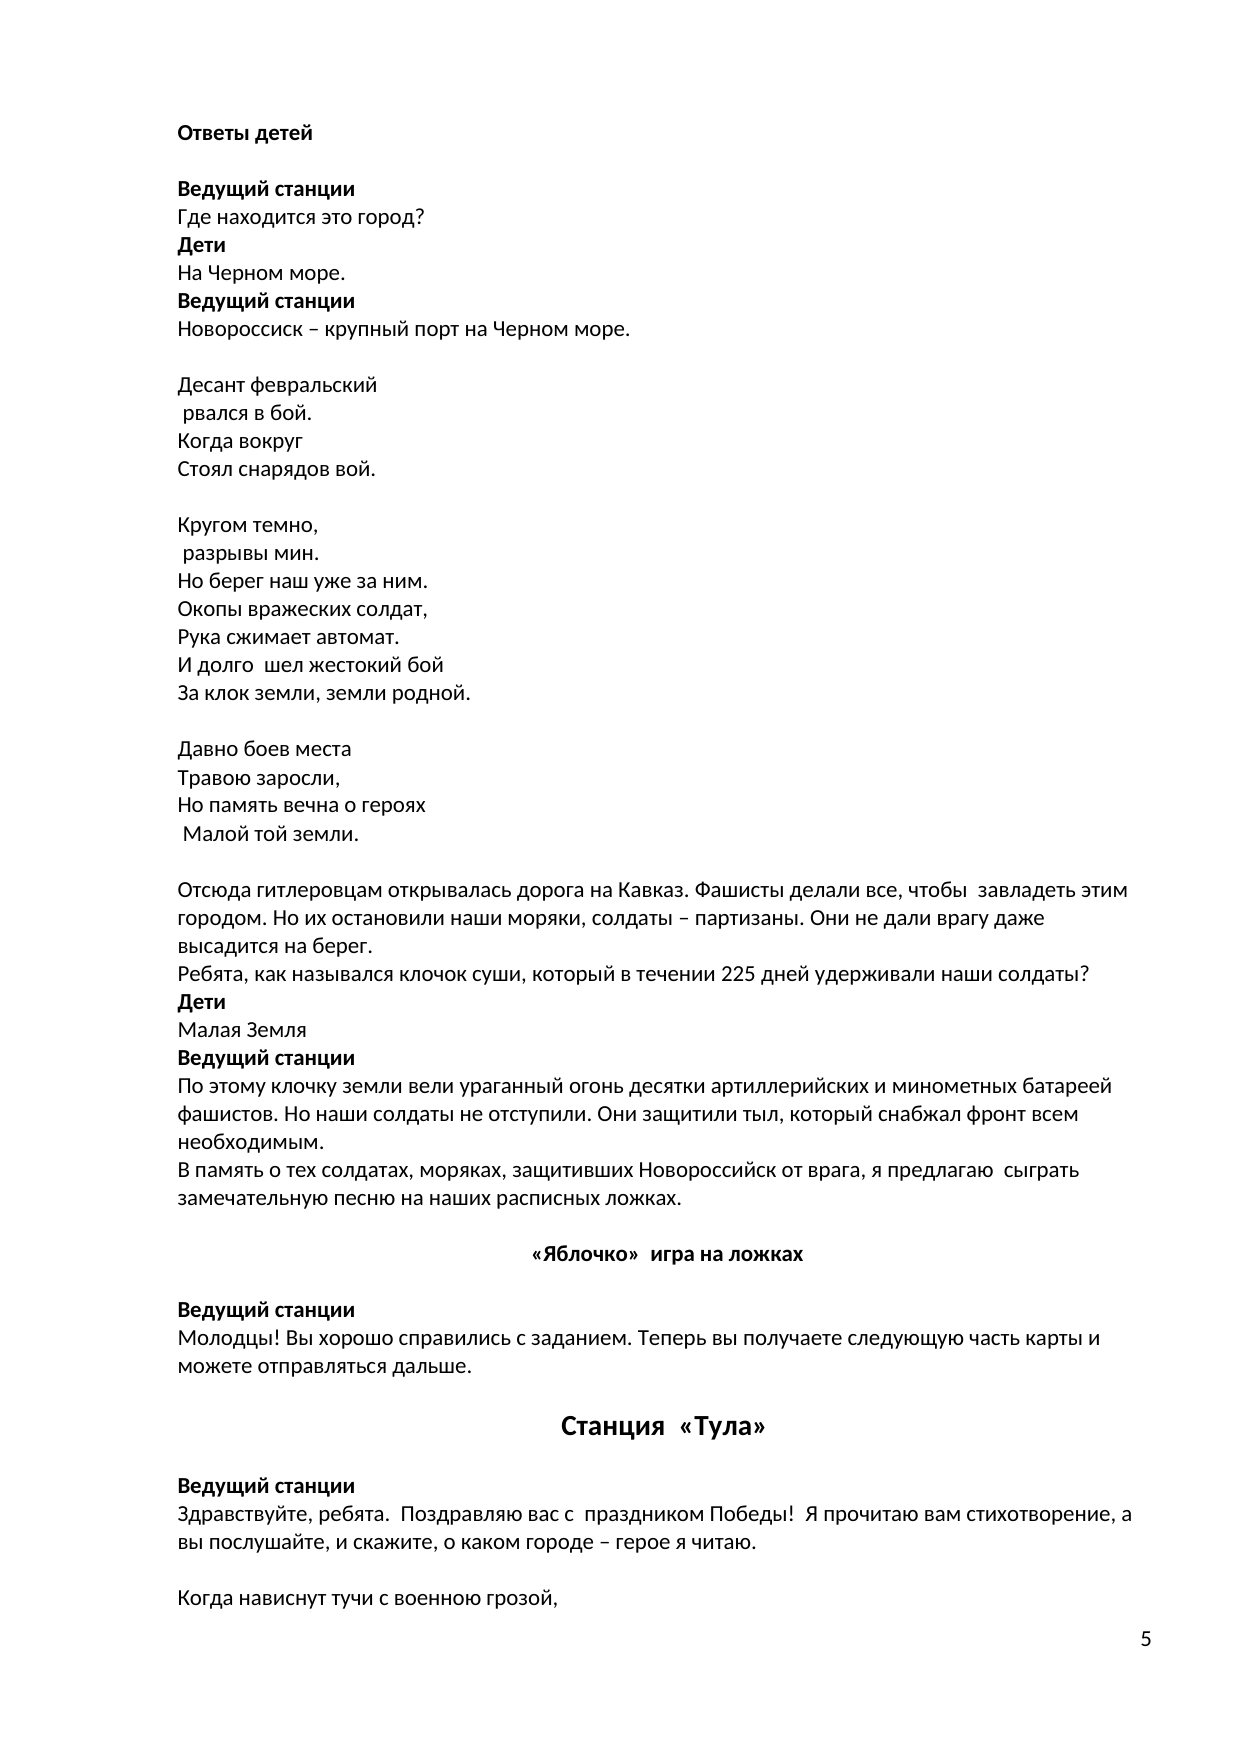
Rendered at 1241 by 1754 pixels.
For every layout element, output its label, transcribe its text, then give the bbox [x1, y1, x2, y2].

text Дети [177, 987, 1152, 1015]
text Давно боев места [177, 734, 1152, 763]
text Травою заросли, [177, 763, 1152, 791]
text Стоял снарядов вой. [177, 454, 1152, 482]
text «Яблочко» игра на ложках [177, 1239, 1152, 1267]
text разрывы мин. [177, 538, 1152, 566]
text Ребята, как назывался клочок суши, который в течении 225 дней удерживали наши солдаты? [177, 959, 1152, 987]
text Ведущий станции [177, 1043, 1152, 1071]
text И долго шел жестокий бой [177, 651, 1152, 678]
text Станция «Тула» [177, 1407, 1152, 1443]
text Здравствуйте, ребята. Поздравляю вас с праздником Победы! Я прочитаю вам стихотворение, а вы послушайте, и скажите, о каком городе – герое я читаю. [177, 1499, 1152, 1555]
text На Черном море. [177, 258, 1152, 286]
text Малая Земля [177, 1015, 1152, 1043]
text За клок земли, земли родной. [177, 678, 1152, 707]
text Кругом темно, [177, 510, 1152, 538]
text Рука сжимает автомат. [177, 622, 1152, 651]
text Ведущий станции [177, 286, 1152, 314]
text рвался в бой. [177, 398, 1152, 426]
text Но память вечна о героях [177, 791, 1152, 819]
text Молодцы! Вы хорошо справились с заданием. Теперь вы получаете следующую часть карты и можете отправляться дальше. [177, 1323, 1152, 1379]
text Ведущий станции [177, 1471, 1152, 1499]
text Десант февральский [177, 370, 1152, 398]
text Где находится это город? [177, 202, 1152, 230]
text По этому клочку земли вели ураганный огонь десятки артиллерийских и минометных батареей фашистов. Но наши солдаты не отступили. Они защитили тыл, который снабжал фронт всем необходимым. [177, 1071, 1152, 1155]
text Когда нависнут тучи с военною грозой, [177, 1583, 1152, 1611]
text Новороссиск – крупный порт на Черном море. [177, 314, 1152, 342]
text Но берег наш уже за ним. [177, 566, 1152, 594]
text В память о тех солдатах, моряках, защитивших Новороссийск от врага, я предлагаю сыграть замечательную песню на наших расписных ложках. [177, 1155, 1152, 1211]
text Ведущий станции [177, 174, 1152, 202]
text Окопы вражеских солдат, [177, 594, 1152, 622]
text Малой той земли. [177, 819, 1152, 847]
text Отсюда гитлеровцам открывалась дорога на Кавказ. Фашисты делали все, чтобы завладеть этим городом. Но их остановили наши моряки, солдаты – партизаны. Они не дали врагу даже высадится на берег. [177, 875, 1152, 959]
text Ответы детей [177, 118, 1152, 146]
text Когда вокруг [177, 426, 1152, 454]
text Ведущий станции [177, 1295, 1152, 1323]
text Дети [177, 230, 1152, 258]
